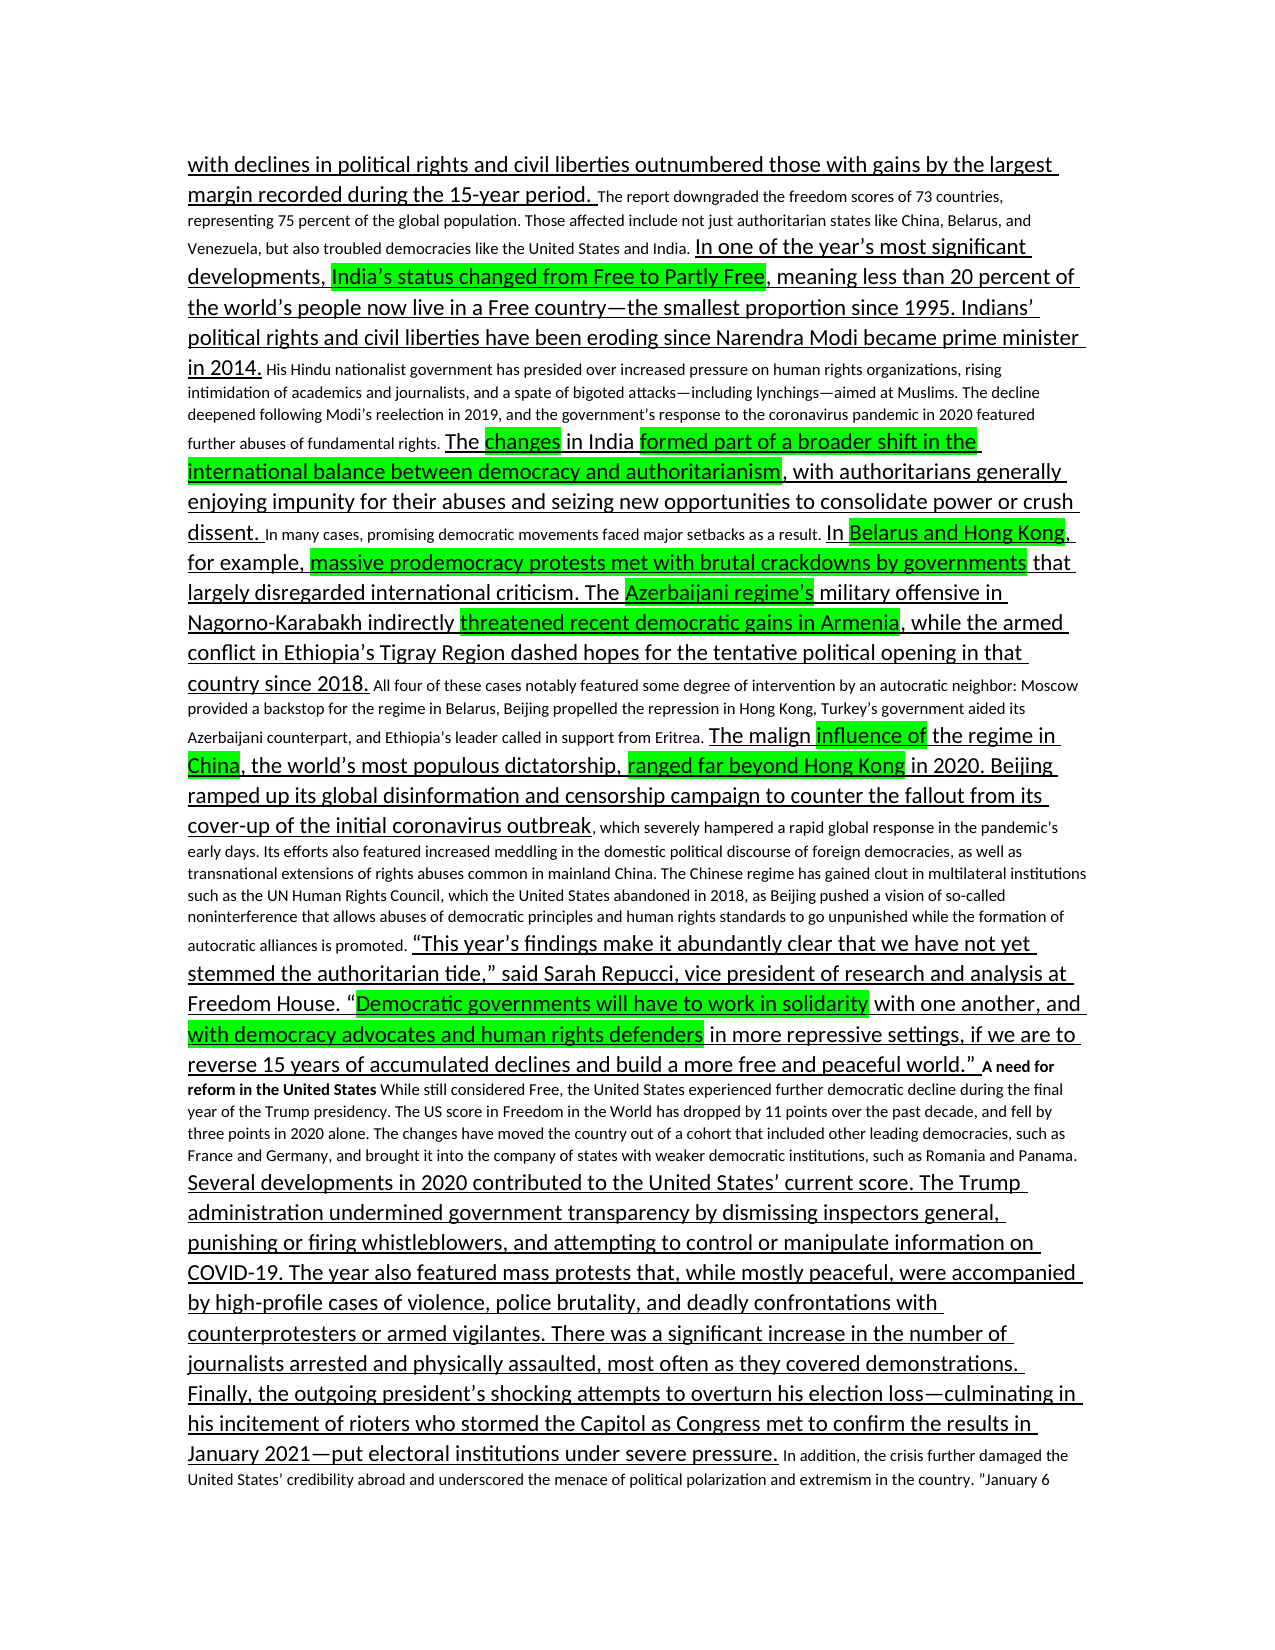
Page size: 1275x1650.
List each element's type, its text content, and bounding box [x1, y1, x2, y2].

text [187, 1015, 1087, 1489]
